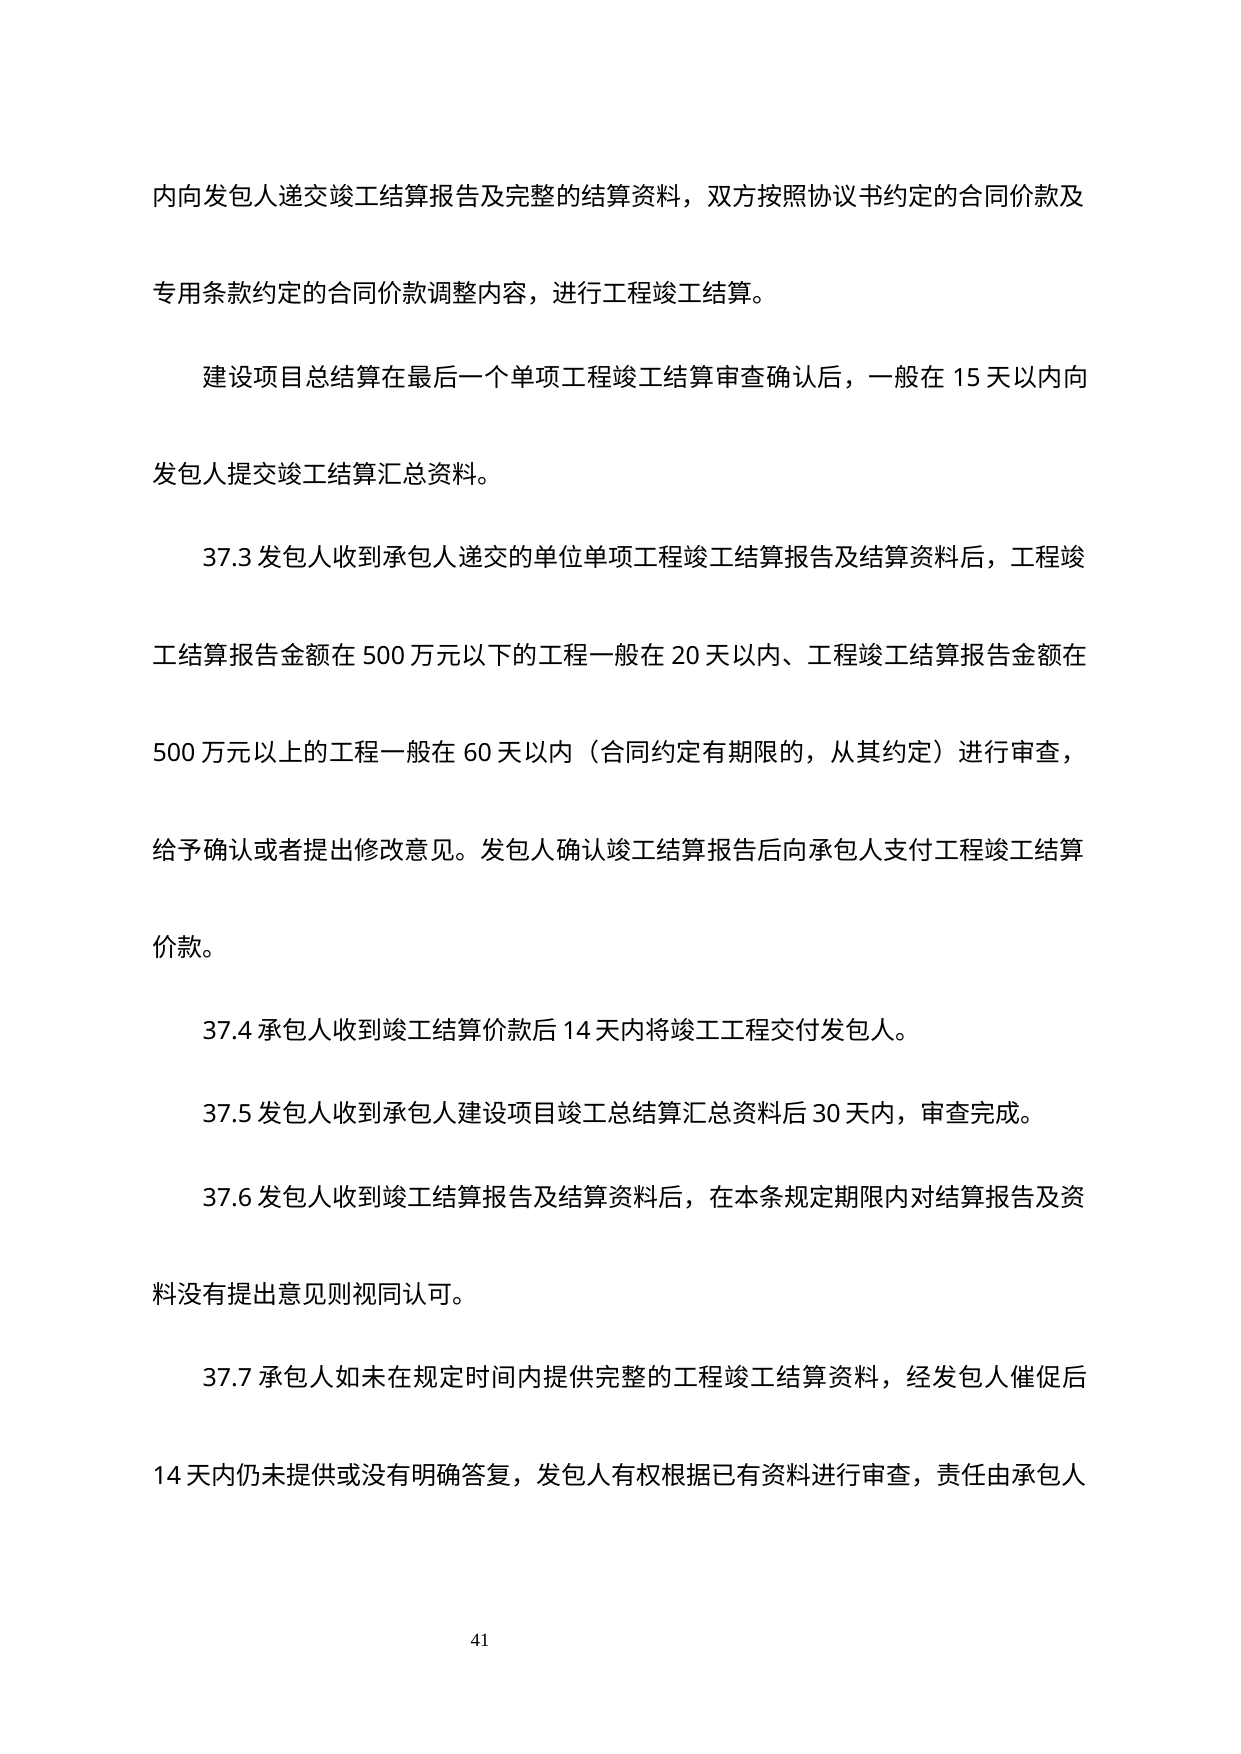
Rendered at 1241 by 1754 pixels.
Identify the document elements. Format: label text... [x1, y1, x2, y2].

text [152, 1343, 1088, 1506]
text 37.6发包人收到竣工结算报告及结算资料后，在本条规定期限内对结算报告及资料没有提出意见则视同认可。 [152, 1163, 1088, 1325]
text 37.3发包人收到承包人递交的单位单项工程竣工结算报告及结算资料后，工程竣工结算报告金额在500万元以下的工程一般在20天以内、工程竣工结算报告金额在500万元以上的工程一般在60天以内（合同约定有期限的，从其约定）进行审查，给予确认或者提出修改意见。发包人确认竣工结算报告后向承包人支付工程竣工结算价款。 [152, 523, 1088, 978]
text 37.4承包人收到竣工结算价款后14天内将竣工工程交付发包人。 [152, 996, 1088, 1061]
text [152, 162, 1088, 324]
text 建设项目总结算在最后一个单项工程竣工结算审查确认后，一般在15天以内向发包人提交竣工结算汇总资料。 [152, 343, 1088, 505]
text 37.5发包人收到承包人建设项目竣工总结算汇总资料后30天内，审查完成。 [152, 1079, 1088, 1144]
